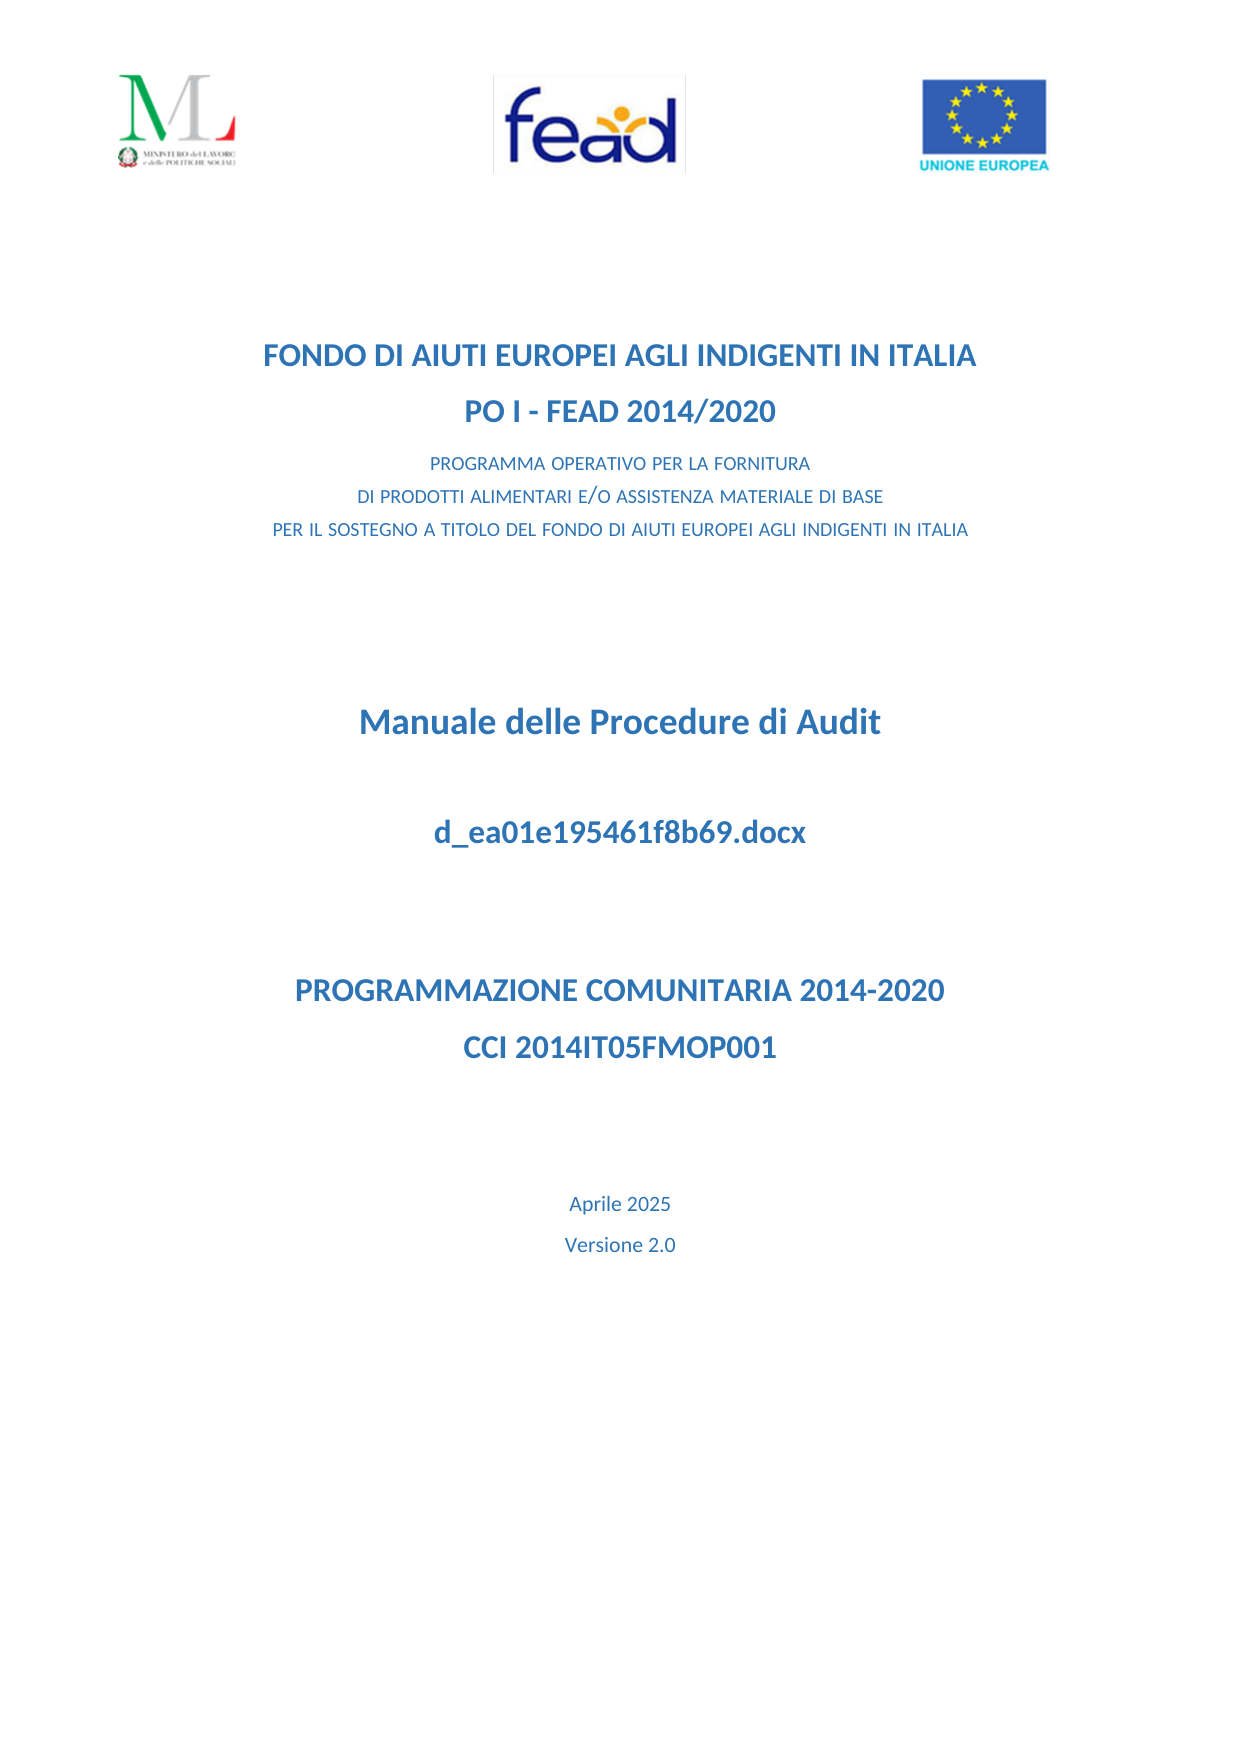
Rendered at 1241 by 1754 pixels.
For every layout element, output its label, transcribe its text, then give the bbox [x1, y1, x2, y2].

text PO I - FEAD 2014/2020 [118, 390, 1122, 431]
text di prodotti alimentari e/o assistenza materiale di base [118, 479, 1122, 510]
text per il sostegno a titolo del fondo di aiuti europei agli indigenti in italia [118, 512, 1122, 543]
text CCI 2014IT05FMOP001 [118, 1026, 1122, 1067]
text PROGRAMMAZIONE COMUNITARIA 2014-2020 [118, 969, 1122, 1010]
picture [118, 73, 1157, 175]
text S08.1 Rapp def Audit Sistema AdG.docx [118, 811, 1122, 852]
text Aprile 2025 [118, 1190, 1122, 1217]
text programma operativo per la fornitura [118, 447, 1122, 477]
text Versione 2.0 [118, 1232, 1122, 1258]
text Manuale delle Procedure di Audit [118, 698, 1122, 744]
text FONDO DI AIUTI EUROPEI AGLI INDIGENTI IN ITALIA [118, 334, 1122, 374]
